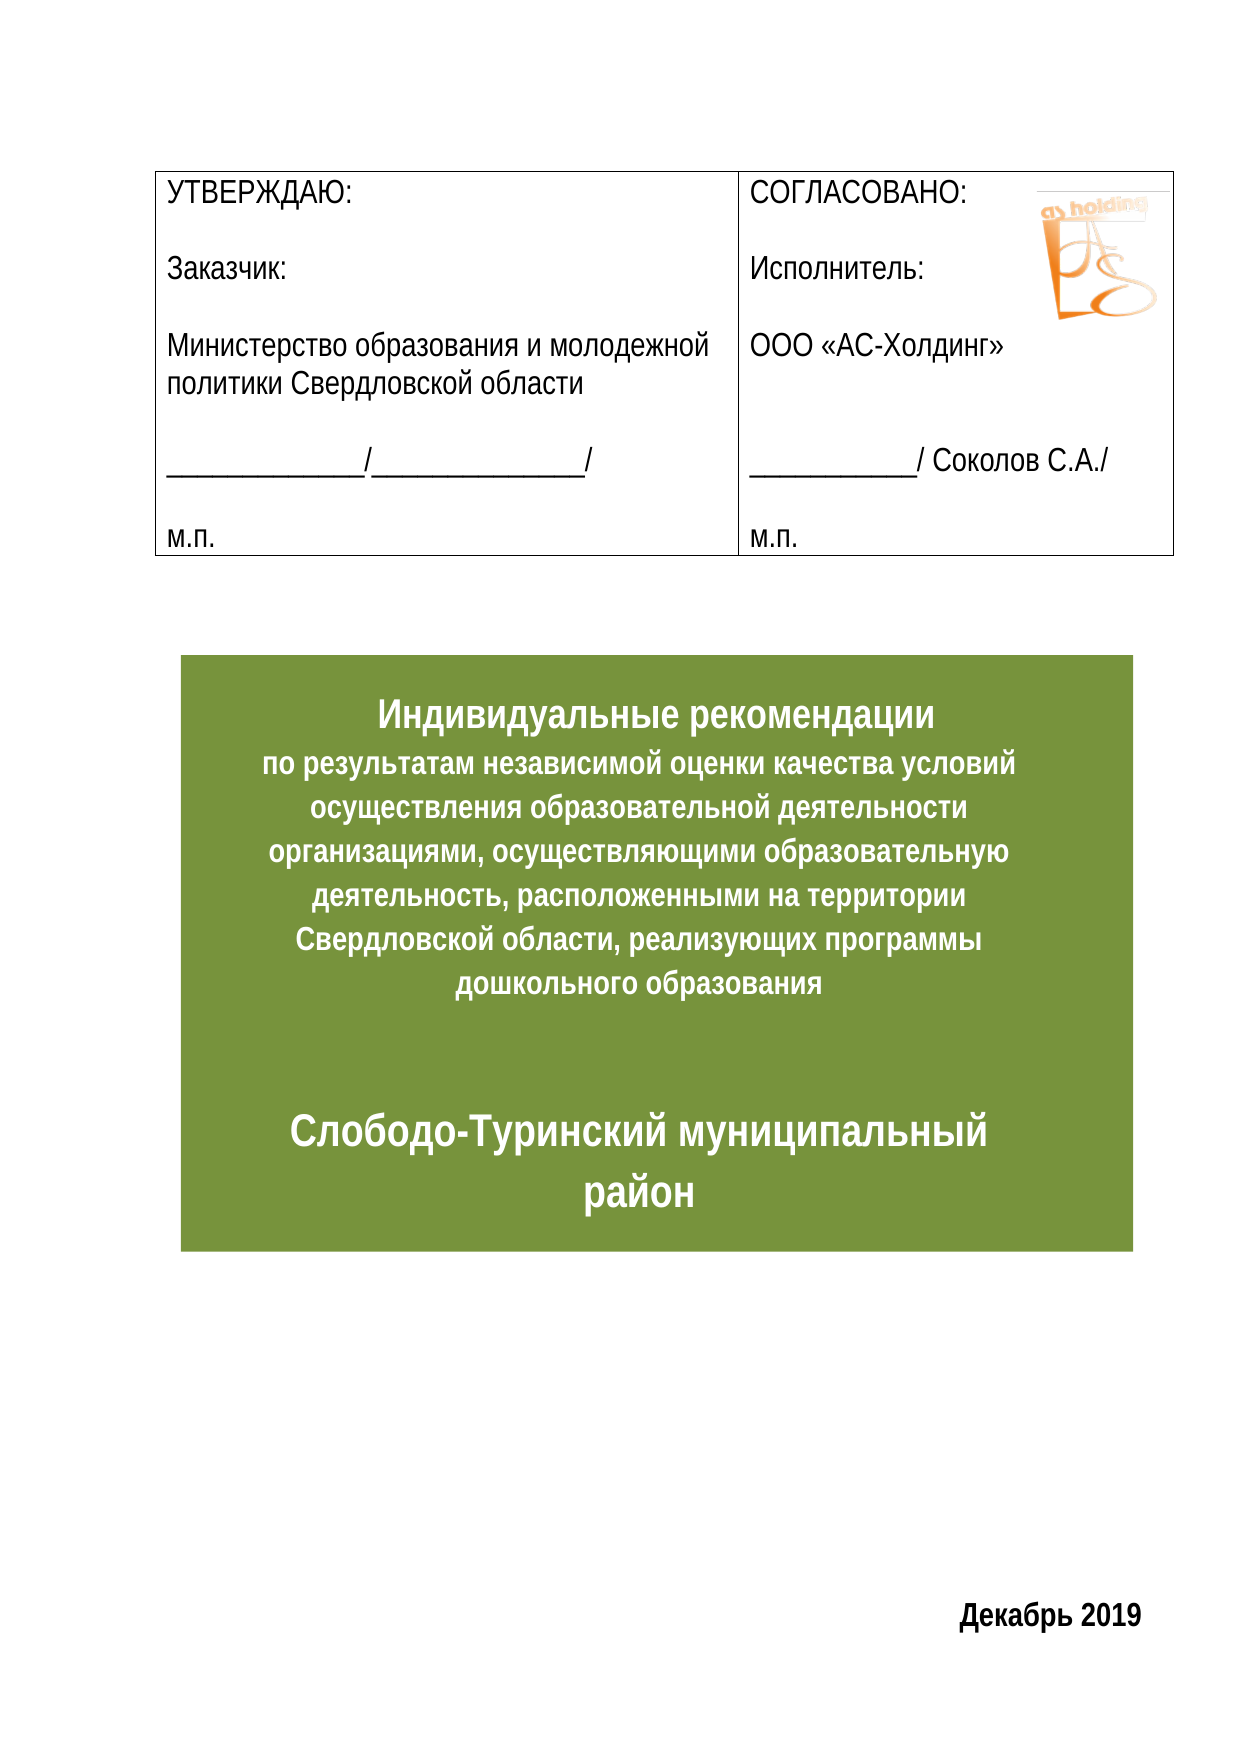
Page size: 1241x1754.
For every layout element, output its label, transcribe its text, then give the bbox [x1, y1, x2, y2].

table_header УТВЕРЖДАЮ: Заказчик: Министерство образования и молодежной политики Свердловской области _____________/______________/ м.п. [156, 172, 738, 554]
picture [1035, 191, 1170, 326]
table_header СОГЛАСОВАНО: Исполнитель: ООО «АС-Холдинг» ___________/ Соколов С.А./ м.п. [739, 172, 1173, 554]
